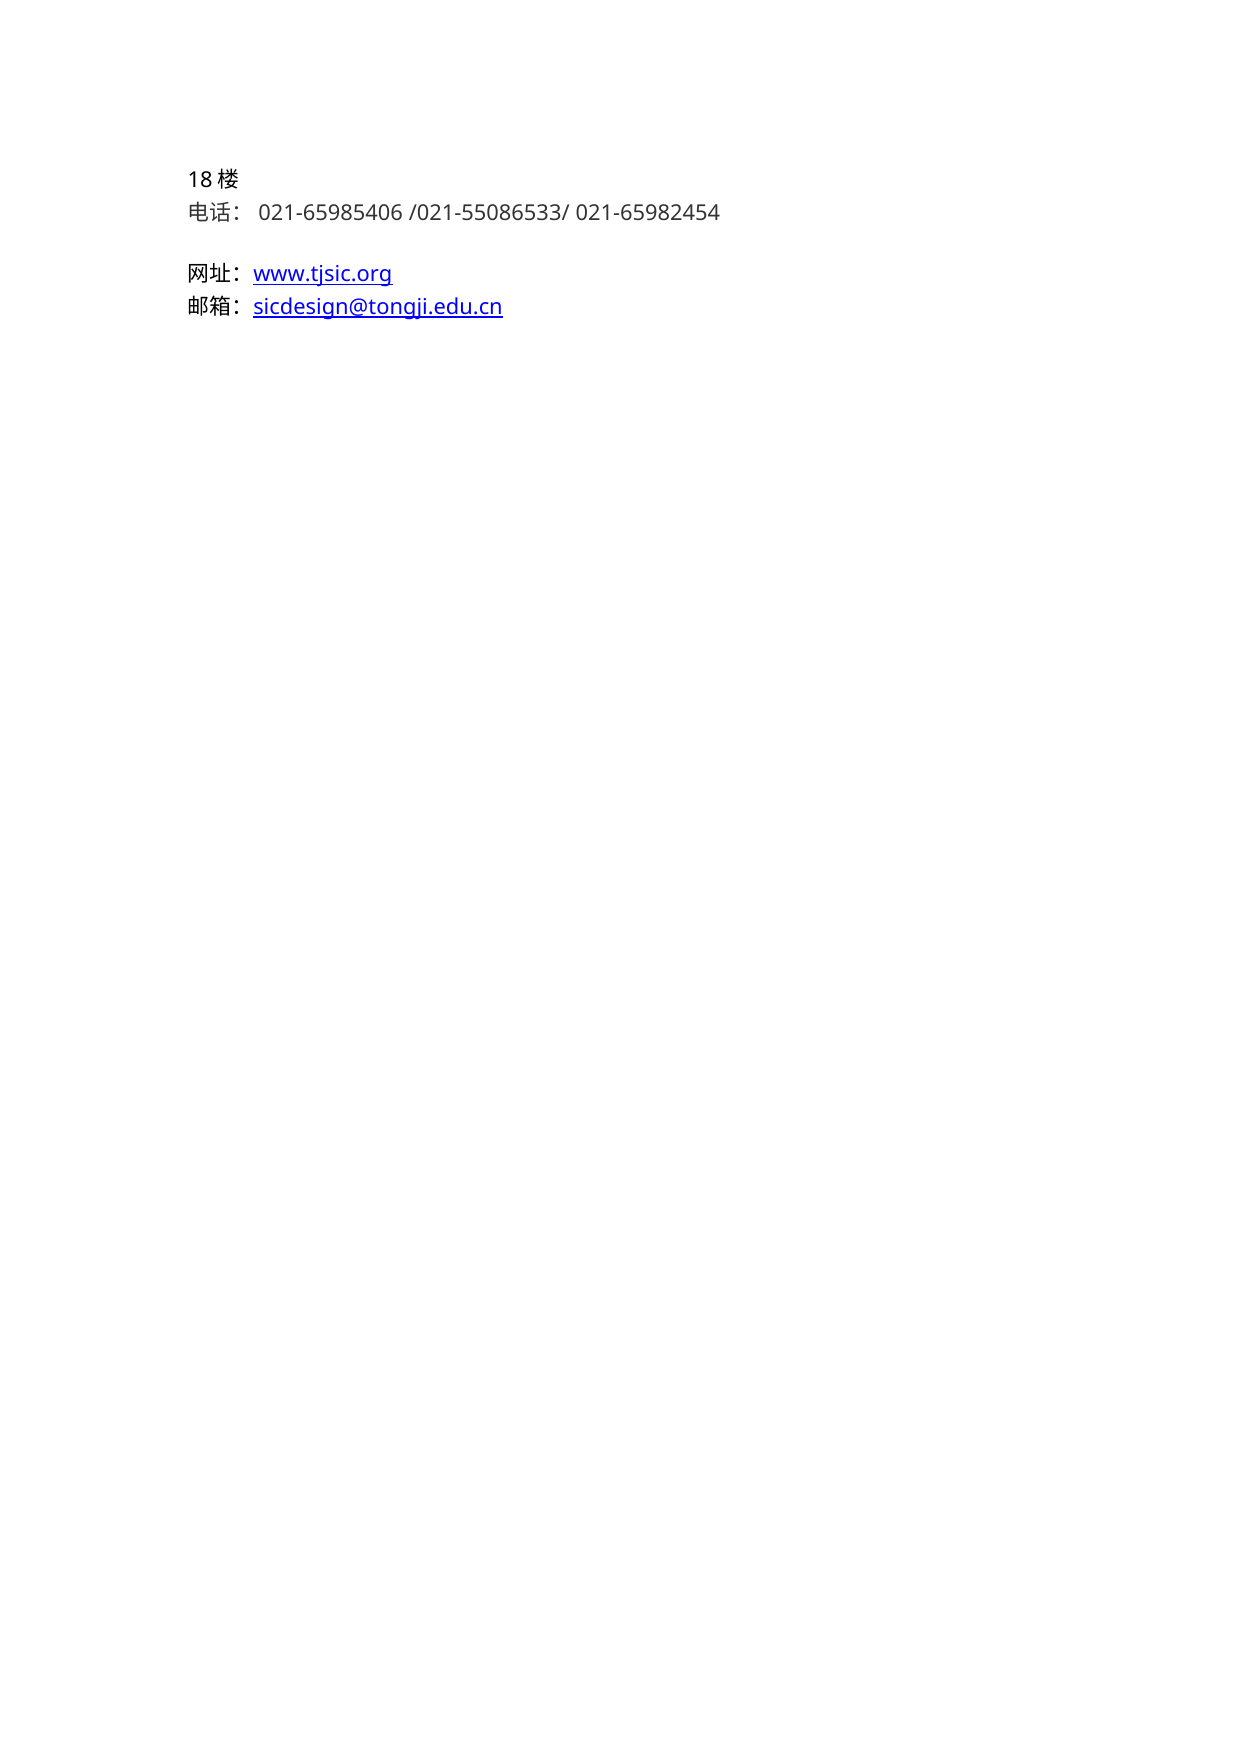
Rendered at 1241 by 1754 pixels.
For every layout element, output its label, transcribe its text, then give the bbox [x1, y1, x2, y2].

text 网址：www.tjsic.org 邮箱：sicdesign@tongji.edu.cn [187, 256, 1053, 354]
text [187, 162, 1053, 227]
